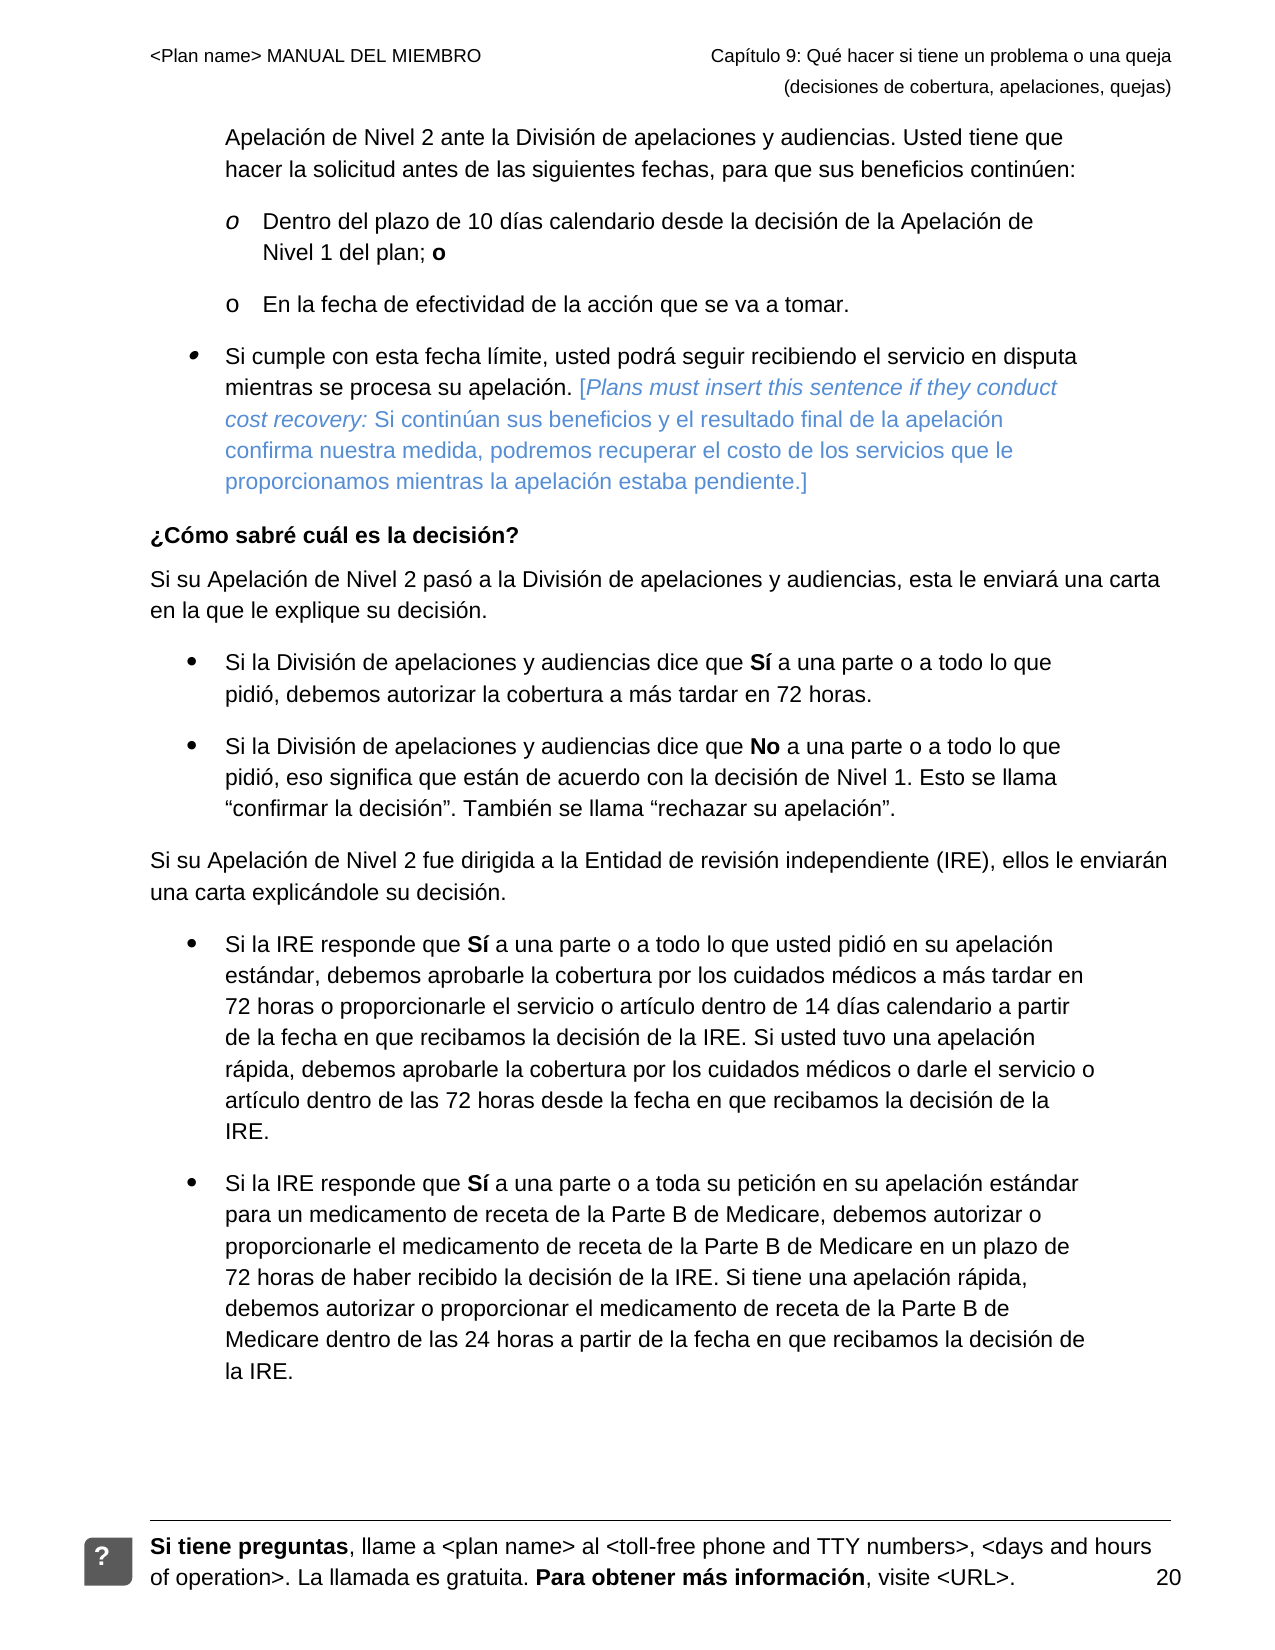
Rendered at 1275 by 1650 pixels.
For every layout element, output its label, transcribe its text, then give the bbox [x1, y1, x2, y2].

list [187, 121, 1096, 183]
text Si su Apelación de Nivel 2 fue dirigida a la Entidad de revisión independiente (IRE), ellos le enviarán una carta explicándole su decisión. [150, 844, 1171, 906]
text Si su Apelación de Nivel 2 pasó a la División de apelaciones y audiencias, esta le enviará una carta en la que le explique su decisión. [150, 562, 1171, 625]
list En la fecha de efectividad de la acción que se va a tomar. [225, 287, 1096, 319]
list Si la IRE responde que Sí a una parte o a todo lo que usted pidió en su apelación estándar, debemos aprobarle la cobertura por los cuidados médicos a más tardar en 72 horas o proporcionarle el servicio o artículo dentro de 14 días calendario a partir de la fecha en que recibamos la decisión de la IRE. Si usted tuvo una apelación rápida, debemos aprobarle la cobertura por los cuidados médicos o darle el servicio o artículo dentro de las 72 horas desde la fecha en que recibamos la decisión de la IRE. [187, 927, 1096, 1146]
list Si la IRE responde que Sí a una parte o a toda su petición en su apelación estándar para un medicamento de receta de la Parte B de Medicare, debemos autorizar o proporcionarle el medicamento de receta de la Parte B de Medicare en un plazo de 72 horas de haber recibido la decisión de la IRE. Si tiene una apelación rápida, debemos autorizar o proporcionar el medicamento de receta de la Parte B de Medicare dentro de las 24 horas a partir de la fecha en que recibamos la decisión de la IRE. [187, 1167, 1096, 1385]
subtitle ¿Cómo sabré cuál es la decisión? [150, 517, 1096, 550]
list Si la División de apelaciones y audiencias dice que No a una parte o a todo lo que pidió, eso significa que están de acuerdo con la decisión de Nivel 1. Esto se llama “confirmar la decisión”. También se llama “rechazar su apelación”. [187, 729, 1096, 823]
list Si cumple con esta fecha límite, usted podrá seguir recibiendo el servicio en disputa mientras se procesa su apelación. [Plans must insert this sentence if they conduct cost recovery: Si continúan sus beneficios y el resultado final de la apelación confirma nuestra medida, podremos recuperar el costo de los servicios que le proporcionamos mientras la apelación estaba pendiente.] [187, 339, 1096, 496]
list Si la División de apelaciones y audiencias dice que Sí a una parte o a todo lo que pidió, debemos autorizar la cobertura a más tardar en 72 horas. [187, 646, 1096, 708]
list Dentro del plazo de 10 días calendario desde la decisión de la Apelación de Nivel 1 del plan; o [225, 204, 1096, 267]
